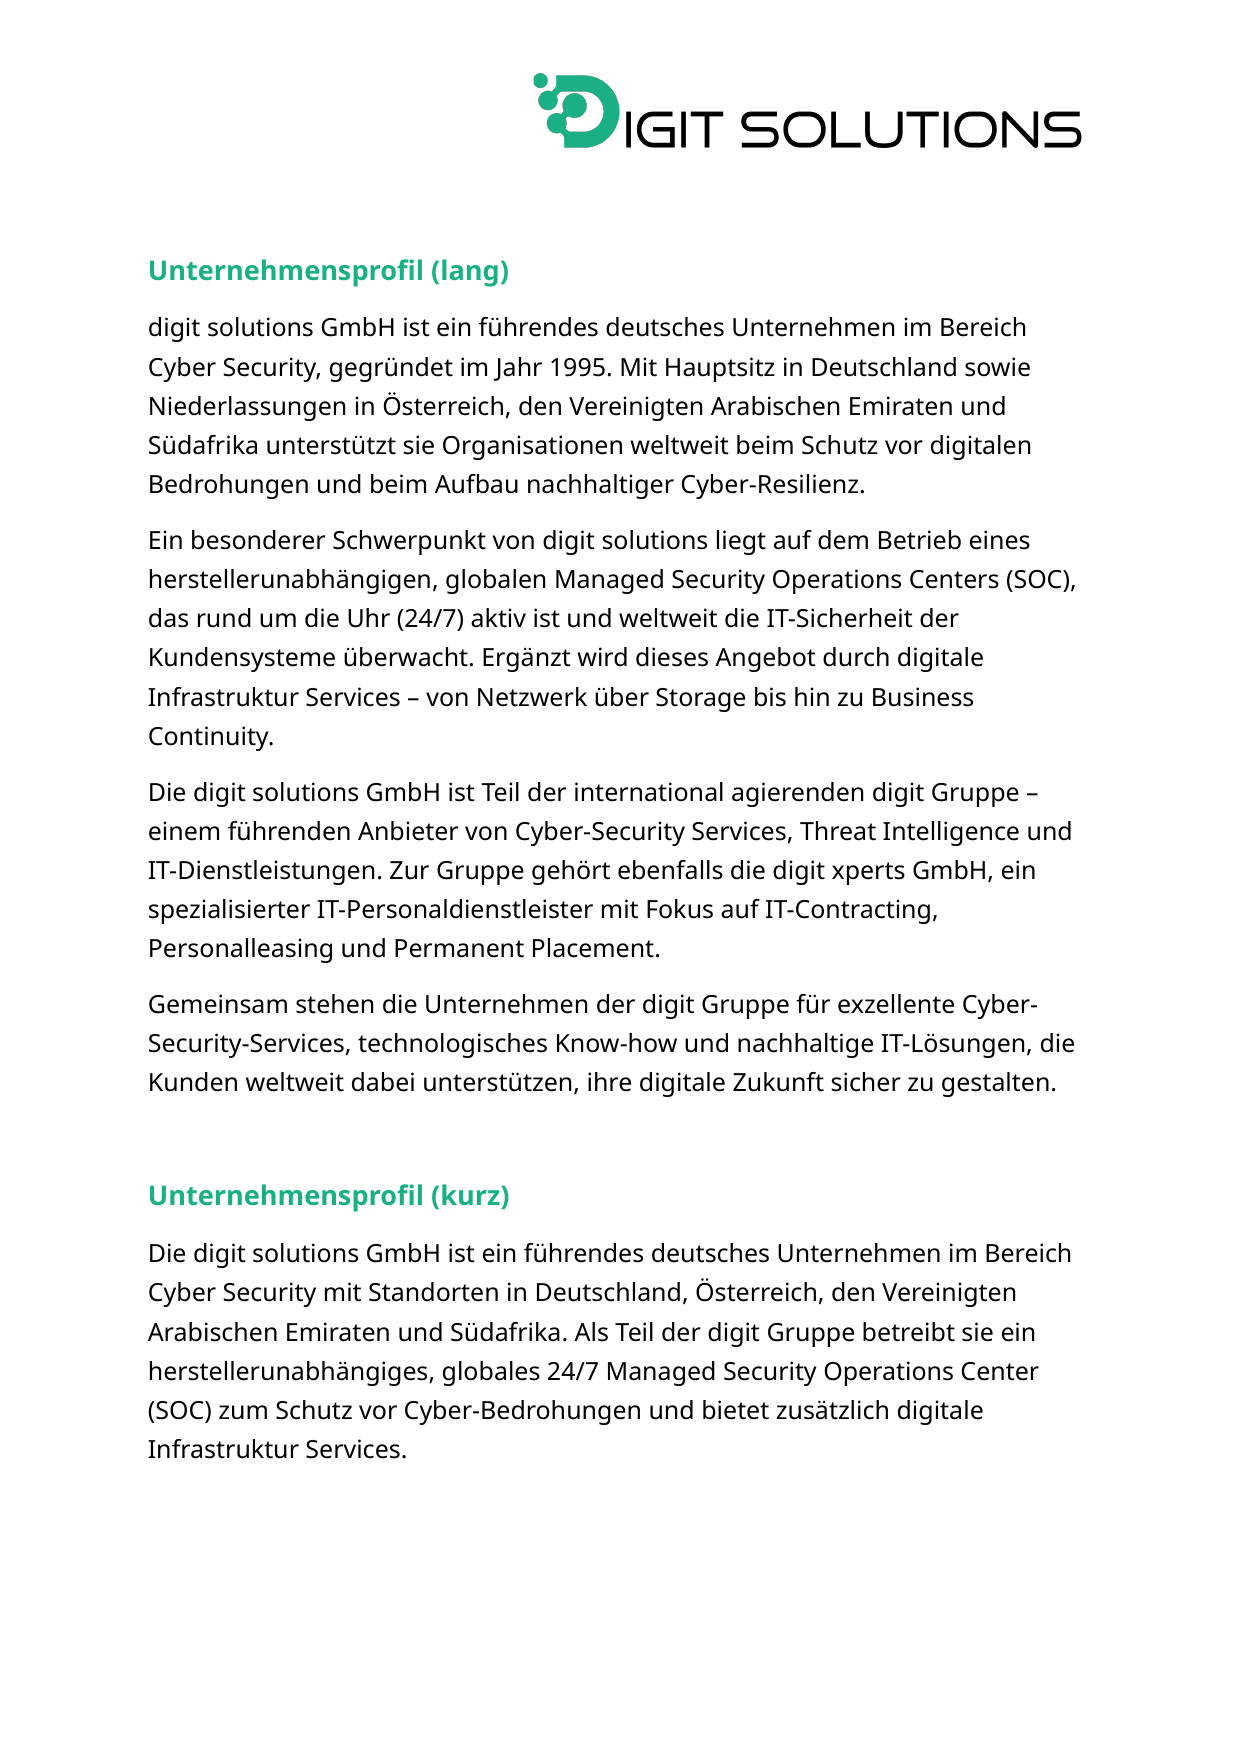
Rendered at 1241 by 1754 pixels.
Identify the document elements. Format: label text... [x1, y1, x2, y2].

text Gemeinsam stehen die Unternehmen der digit Gruppe für exzellente Cyber-Security-Services, technologisches Know-how und nachhaltige IT-Lösungen, die Kunden weltweit dabei unterstützen, ihre digitale Zukunft sicher zu gestalten. [148, 987, 1093, 1099]
text Die digit solutions GmbH ist ein führendes deutsches Unternehmen im Bereich Cyber Security mit Standorten in Deutschland, Österreich, den Vereinigten Arabischen Emiraten und Südafrika. Als Teil der digit Gruppe betreibt sie ein herstellerunabhängiges, globales 24/7 Managed Security Operations Center (SOC) zum Schutz vor Cyber-Bedrohungen und bietet zusätzlich digitale Infrastruktur Services. [148, 1236, 1093, 1466]
picture [533, 73, 1093, 148]
text digit solutions GmbH ist ein führendes deutsches Unternehmen im Bereich Cyber Security, gegründet im Jahr 1995. Mit Hauptsitz in Deutschland sowie Niederlassungen in Österreich, den Vereinigten Arabischen Emiraten und Südafrika unterstützt sie Organisationen weltweit beim Schutz vor digitalen Bedrohungen und beim Aufbau nachhaltiger Cyber-Resilienz. [148, 310, 1093, 501]
text Unternehmensprofil (lang) [148, 251, 1093, 288]
text Unternehmensprofil (kurz) [148, 1177, 1093, 1214]
text Die digit solutions GmbH ist Teil der international agierenden digit Gruppe – einem führenden Anbieter von Cyber-Security Services, Threat Intelligence und IT-Dienstleistungen. Zur Gruppe gehört ebenfalls die digit xperts GmbH, ein spezialisierter IT-Personaldienstleister mit Fokus auf IT-Contracting, Personalleasing und Permanent Placement. [148, 774, 1093, 965]
text Ein besonderer Schwerpunkt von digit solutions liegt auf dem Betrieb eines herstellerunabhängigen, globalen Managed Security Operations Centers (SOC), das rund um die Uhr (24/7) aktiv ist und weltweit die IT-Sicherheit der Kundensysteme überwacht. Ergänzt wird dieses Angebot durch digitale Infrastruktur Services – von Netzwerk über Storage bis hin zu Business Continuity. [148, 523, 1093, 752]
